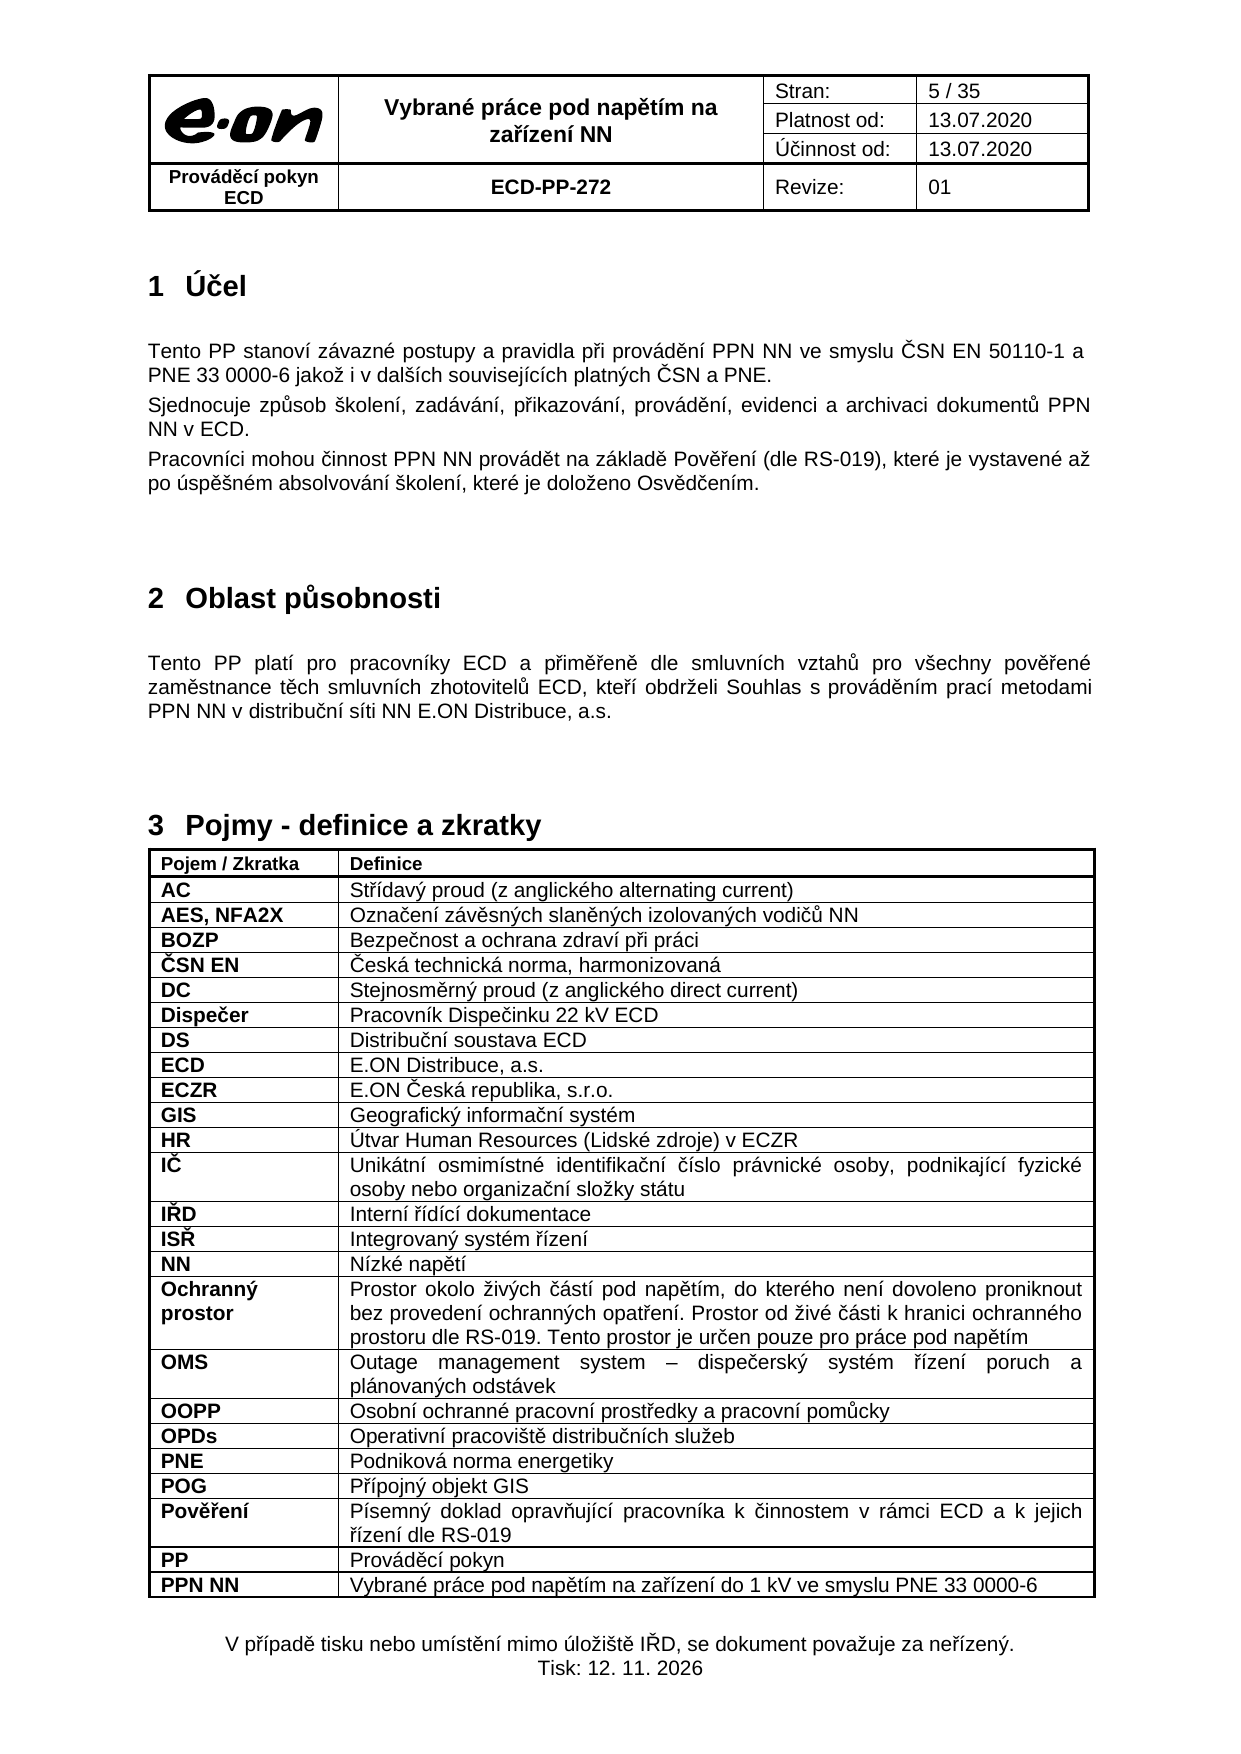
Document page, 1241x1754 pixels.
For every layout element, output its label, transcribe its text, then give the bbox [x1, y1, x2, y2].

table_cell PP [151, 1548, 338, 1571]
table_header Definice [339, 851, 1093, 874]
table_cell Pověření [151, 1499, 338, 1546]
table_cell Stejnosměrný proud (z anglického direct current) [339, 978, 1093, 1002]
table_header Pojem / Zkratka [151, 851, 338, 874]
table_cell OPDs [151, 1424, 338, 1447]
table_cell PNE [151, 1449, 338, 1472]
table_cell OMS [151, 1350, 338, 1397]
subtitle Účel [148, 269, 1092, 302]
table_cell NN [151, 1252, 338, 1276]
table_cell Střídavý proud (z anglického alternating current) [339, 878, 1093, 902]
text Tento PP platí pro pracovníky ECD a přiměřeně dle smluvních vztahů pro všechny pověřené zaměstnance těch smluvních zhotovitelů ECD, kteří obdrželi Souhlas s prováděním prací metodami PPN NN v distribuční síti NN E.ON Distribuce, a.s. [148, 651, 1092, 722]
text Tento PP stanoví závazné postupy a pravidla při provádění PPN NN ve smyslu ČSN EN 50110-1 a PNE 33 0000-6 jakož i v dalších souvisejících platných ČSN a PNE. [148, 339, 1092, 387]
table_cell Označení závěsných slaněných izolovaných vodičů NN [339, 903, 1093, 927]
table_cell Distribuční soustava ECD [339, 1028, 1093, 1052]
table_cell OOPP [151, 1399, 338, 1422]
table_cell Geografický informační systém [339, 1103, 1093, 1127]
table_cell Outage management system – dispečerský systém řízení poruch a plánovaných odstávek [339, 1350, 1093, 1397]
table_cell Vybrané práce pod napětím na zařízení do 1 kV ve smyslu PNE 33 0000-6 [339, 1573, 1093, 1596]
table_cell AES, NFA2X [151, 903, 338, 927]
table_cell AC [151, 878, 338, 902]
table_cell Prováděcí pokyn [339, 1548, 1093, 1571]
table_cell Interní řídící dokumentace [339, 1202, 1093, 1226]
table_cell HR [151, 1128, 338, 1152]
table_cell Ochranný prostor [151, 1277, 338, 1348]
table_cell ECZR [151, 1078, 338, 1102]
table_cell Prostor okolo živých částí pod napětím, do kterého není dovoleno proniknout bez provedení ochranných opatření. Prostor od živé části k hranici ochranného prostoru dle RS-019. Tento prostor je určen pouze pro práce pod napětím [339, 1277, 1093, 1348]
table_cell IČ [151, 1153, 338, 1201]
table_cell Osobní ochranné pracovní prostředky a pracovní pomůcky [339, 1399, 1093, 1422]
subtitle Pojmy - definice a zkratky [148, 808, 1092, 841]
table_cell E.ON Česká republika, s.r.o. [339, 1078, 1093, 1102]
table_cell IŘD [151, 1202, 338, 1226]
table_cell Útvar Human Resources (Lidské zdroje) v ECZR [339, 1128, 1093, 1152]
table_cell PPN NN [151, 1573, 338, 1596]
table_cell Nízké napětí [339, 1252, 1093, 1276]
table_cell Podniková norma energetiky [339, 1449, 1093, 1472]
table_cell Integrovaný systém řízení [339, 1227, 1093, 1251]
table_cell ISŘ [151, 1227, 338, 1251]
table_cell Pracovník Dispečinku 22 kV ECD [339, 1003, 1093, 1027]
table_cell Dispečer [151, 1003, 338, 1027]
table_cell ECD [151, 1053, 338, 1077]
table_cell DC [151, 978, 338, 1002]
text Pracovníci mohou činnost PPN NN provádět na základě Pověření (dle RS-019), které je vystavené až po úspěšném absolvování školení, které je doloženo Osvědčením. [148, 447, 1092, 495]
table_cell Přípojný objekt GIS [339, 1474, 1093, 1497]
subtitle Oblast působnosti [148, 581, 1092, 614]
table_cell Unikátní osmimístné identifikační číslo právnické osoby, podnikající fyzické osoby nebo organizační složky státu [339, 1153, 1093, 1201]
table_cell E.ON Distribuce, a.s. [339, 1053, 1093, 1077]
table_cell Česká technická norma, harmonizovaná [339, 953, 1093, 977]
text Sjednocuje způsob školení, zadávání, přikazování, provádění, evidenci a archivaci dokumentů PPN NN v ECD. [148, 393, 1092, 441]
table_cell Bezpečnost a ochrana zdraví při práci [339, 928, 1093, 952]
table_cell BOZP [151, 928, 338, 952]
table_cell POG [151, 1474, 338, 1497]
table_cell Operativní pracoviště distribučních služeb [339, 1424, 1093, 1447]
table_cell Písemný doklad opravňující pracovníka k činnostem v rámci ECD a k jejich řízení dle RS-019 [339, 1499, 1093, 1546]
table_cell DS [151, 1028, 338, 1052]
table_cell ČSN EN [151, 953, 338, 977]
table_cell GIS [151, 1103, 338, 1127]
